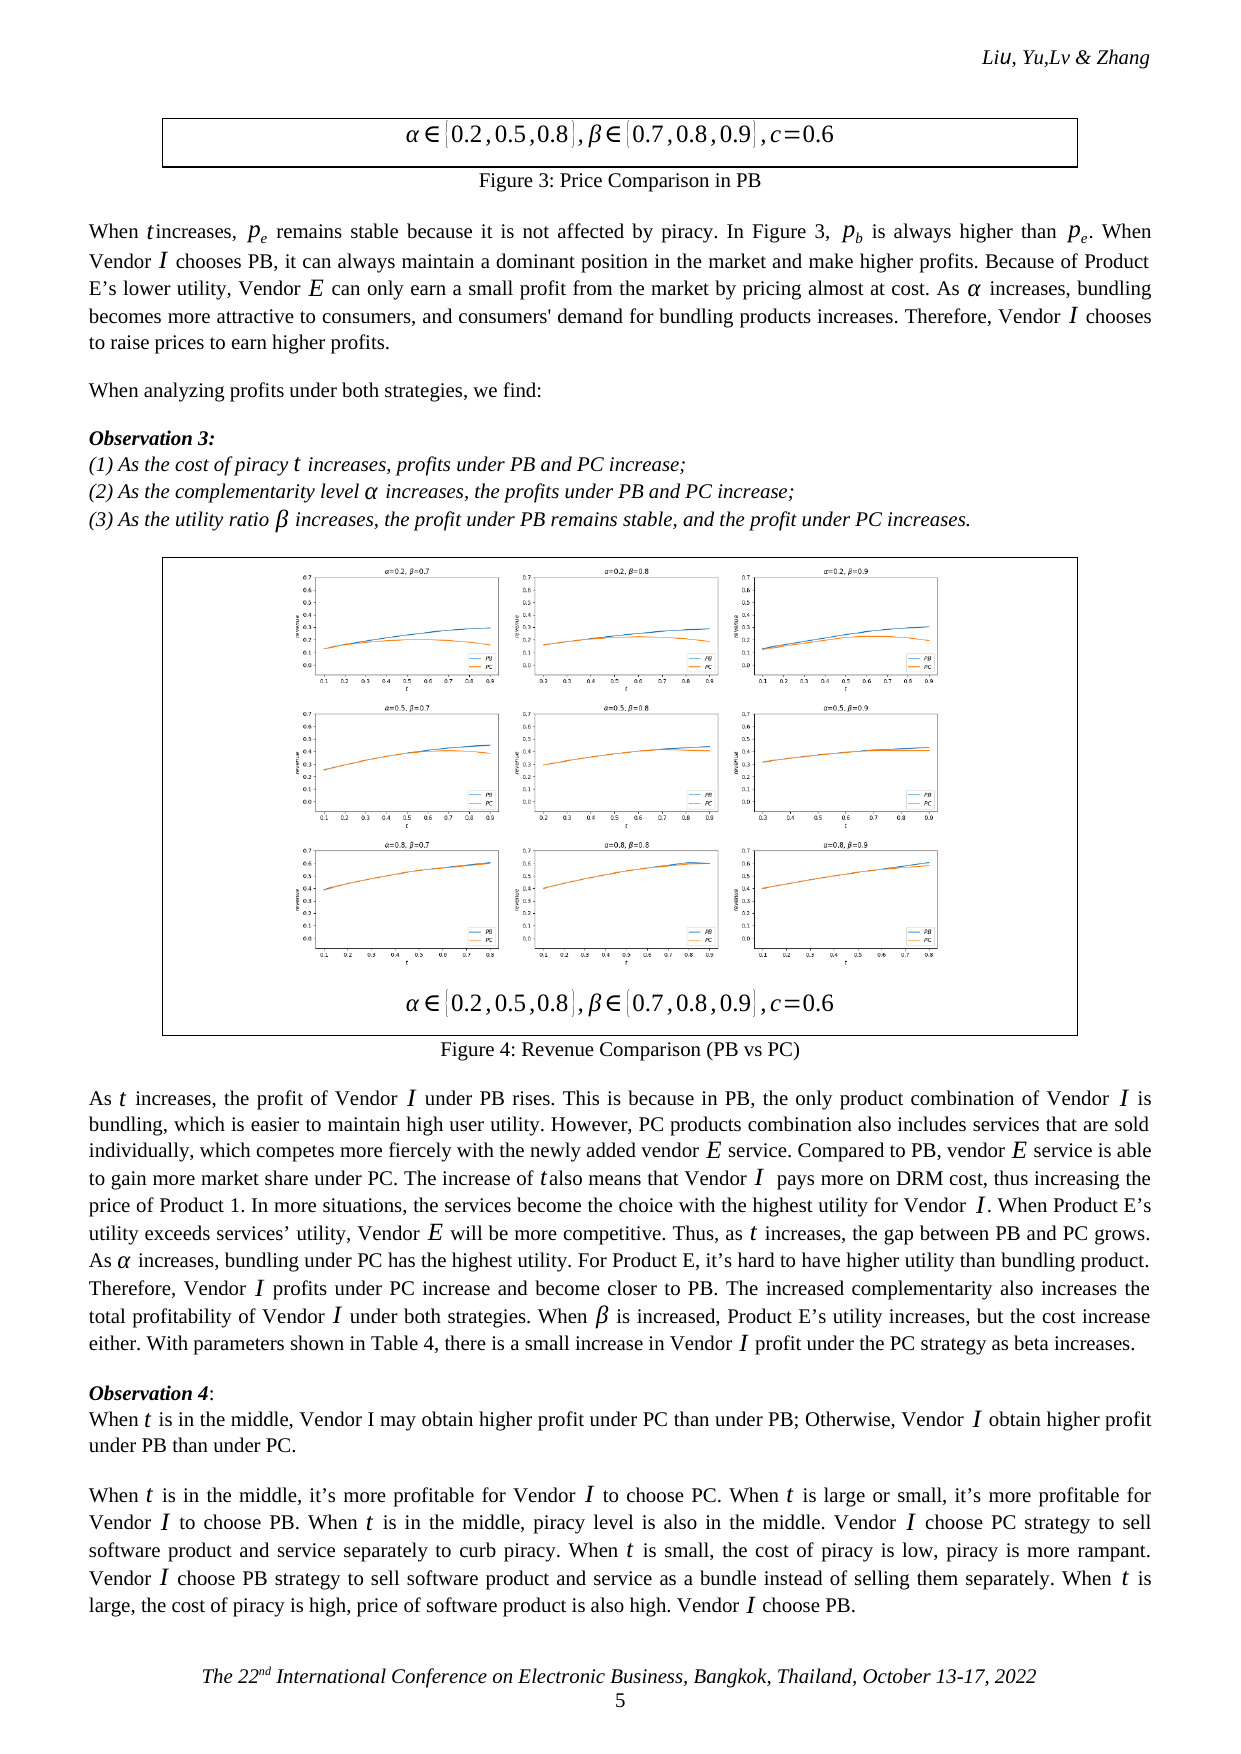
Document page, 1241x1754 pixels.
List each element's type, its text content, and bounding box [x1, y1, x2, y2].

text Observation 3: [89, 426, 1152, 450]
text (2) As the complementarity level increases, the profits under PB and PC increase; [89, 478, 1152, 505]
text Observation 4: [89, 1381, 1152, 1405]
text When analyzing profits under both strategies, we find: [89, 378, 1152, 402]
text (3) As the utility ratio increases, the profit under PB remains stable, and the profit under PC increases. [89, 505, 1152, 533]
text When increases, remains stable because it is not affected by piracy. In Figure 3, is always higher than . When Vendor chooses PB, it can always maintain a dominant position in the market and make higher profits. Because of Product E’s lower utility, Vendor can only earn a small profit from the market by pricing almost at cost. As increases, bundling becomes more attractive to consumers, and consumers' demand for bundling products increases. Therefore, Vendor chooses to raise prices to earn higher profits. [89, 192, 1152, 354]
text (1) As the cost of piracy increases, profits under PB and PC increase; [89, 450, 1152, 478]
table_header [163, 119, 1077, 166]
table_cell Figure 4: Revenue Comparison (PB vs PC) [163, 1036, 1078, 1061]
picture [282, 558, 958, 972]
text When is in the middle, Vendor I may obtain higher profit under PC than under PB; Otherwise, Vendor obtain higher profit under PB than under PC. [89, 1405, 1152, 1457]
table_header [163, 558, 1077, 1035]
text When is in the middle, it’s more profitable for Vendor to choose PC. When is large or small, it’s more profitable for Vendor to choose PB. When is in the middle, piracy level is also in the middle. Vendor choose PC strategy to sell software product and service separately to curb piracy. When is small, the cost of piracy is low, piracy is more rampant. Vendor choose PB strategy to sell software product and service as a bundle instead of selling them separately. When is large, the cost of piracy is high, price of software product is also high. Vendor choose PB. [89, 1481, 1152, 1619]
text As increases, the profit of Vendor under PB rises. This is because in PB, the only product combination of Vendor is bundling, which is easier to maintain high user utility. However, PC products combination also includes services that are sold individually, which competes more fiercely with the newly added vendor service. Compared to PB, vendor service is able to gain more market share under PC. The increase of also means that Vendor pays more on DRM cost, thus increasing the price of Product 1. In more situations, the services become the choice with the highest utility for Vendor . When Product E’s utility exceeds services’ utility, Vendor will be more competitive. Thus, as increases, the gap between PB and PC grows. As increases, bundling under PC has the highest utility. For Product E, it’s hard to have higher utility than bundling product. Therefore, Vendor profits under PC increase and become closer to PB. The increased complementarity also increases the total profitability of Vendor under both strategies. When is increased, Product E’s utility increases, but the cost increase either. With parameters shown in Table 4, there is a small increase in Vendor profit under the PC strategy as beta increases. [89, 1061, 1152, 1357]
table_cell Figure 3: Price Comparison in PB [163, 168, 1078, 192]
